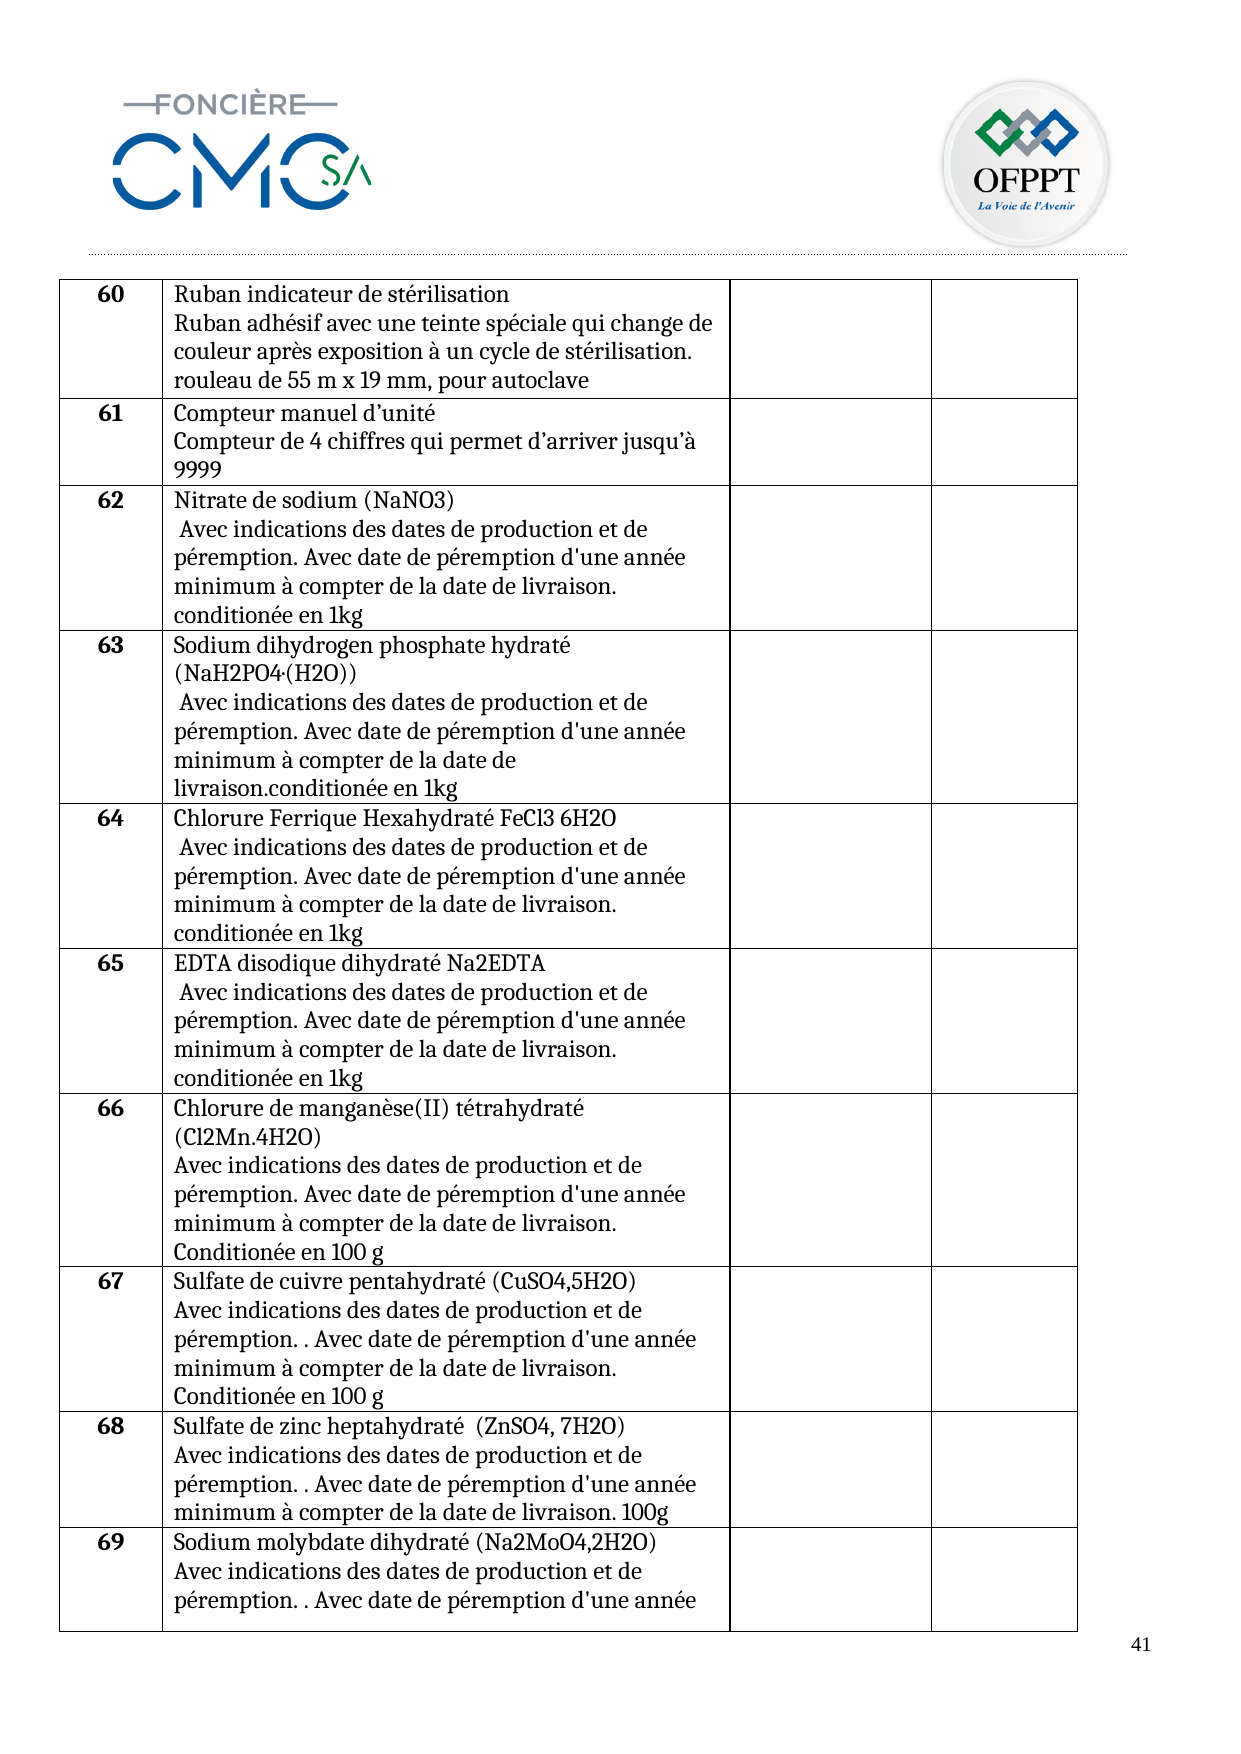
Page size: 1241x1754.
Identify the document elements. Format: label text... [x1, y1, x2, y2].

table_cell [932, 1267, 1077, 1411]
table_cell Chlorure Ferrique Hexahydraté FeCl3 6H2O Avec indications des dates de production et de péremption. Avec date de péremption d'une année minimum à compter de la date de livraison. conditionée en 1kg [163, 804, 729, 948]
table_cell [731, 1412, 931, 1527]
table_cell [932, 804, 1077, 948]
table_cell Sodium dihydrogen phosphate hydraté (NaH2PO4·(H2O)) Avec indications des dates de production et de péremption. Avec date de péremption d'une année minimum à compter de la date de livraison.conditionée en 1kg [163, 631, 729, 803]
table_cell [932, 631, 1077, 803]
table_cell [731, 804, 931, 948]
table_cell 67 [60, 1267, 162, 1411]
picture [112, 88, 372, 210]
table_cell 68 [60, 1412, 162, 1527]
table_cell [932, 1528, 1077, 1631]
table_cell 64 [60, 804, 162, 948]
table_cell 60 [60, 280, 162, 397]
table_cell 66 [60, 1094, 162, 1266]
table_cell Ruban indicateur de stérilisation Ruban adhésif avec une teinte spéciale qui change de couleur après exposition à un cycle de stérilisation. rouleau de 55 m x 19 mm, pour autoclave [163, 280, 729, 397]
table_cell Compteur manuel d’unité Compteur de 4 chiffres qui permet d’arriver jusqu’à 9999 [163, 399, 729, 485]
table_cell [731, 1528, 931, 1631]
picture [935, 73, 1116, 254]
table_cell [932, 949, 1077, 1093]
table_cell Nitrate de sodium (NaNO3) Avec indications des dates de production et de péremption. Avec date de péremption d'une année minimum à compter de la date de livraison. conditionée en 1kg [163, 486, 729, 629]
table_cell [932, 486, 1077, 629]
table_cell Chlorure de manganèse(II) tétrahydraté (Cl2Mn.4H2O) Avec indications des dates de production et de péremption. Avec date de péremption d'une année minimum à compter de la date de livraison. Conditionée en 100 g [163, 1094, 729, 1266]
table_cell EDTA disodique dihydraté Na2EDTA Avec indications des dates de production et de péremption. Avec date de péremption d'une année minimum à compter de la date de livraison. conditionée en 1kg [163, 949, 729, 1093]
table_cell 63 [60, 631, 162, 803]
table_cell [731, 486, 931, 629]
table_cell [932, 1094, 1077, 1266]
table_cell 65 [60, 949, 162, 1093]
table_cell 62 [60, 486, 162, 629]
table_cell 69 [60, 1528, 162, 1631]
table_cell Sulfate de zinc heptahydraté (ZnSO4, 7H2O) Avec indications des dates de production et de péremption. . Avec date de péremption d'une année minimum à compter de la date de livraison. 100g [163, 1412, 729, 1527]
table_cell [731, 280, 931, 397]
table_cell [731, 399, 931, 485]
table_cell [932, 399, 1077, 485]
table_cell [932, 1412, 1077, 1527]
table_cell [932, 280, 1077, 397]
table_cell [731, 1094, 931, 1266]
table_cell [731, 631, 931, 803]
table_cell Sulfate de cuivre pentahydraté (CuSO4,5H2O) Avec indications des dates de production et de péremption. . Avec date de péremption d'une année minimum à compter de la date de livraison. Conditionée en 100 g [163, 1267, 729, 1411]
table_cell 61 [60, 399, 162, 485]
table_cell [731, 949, 931, 1093]
table_cell [731, 1267, 931, 1411]
